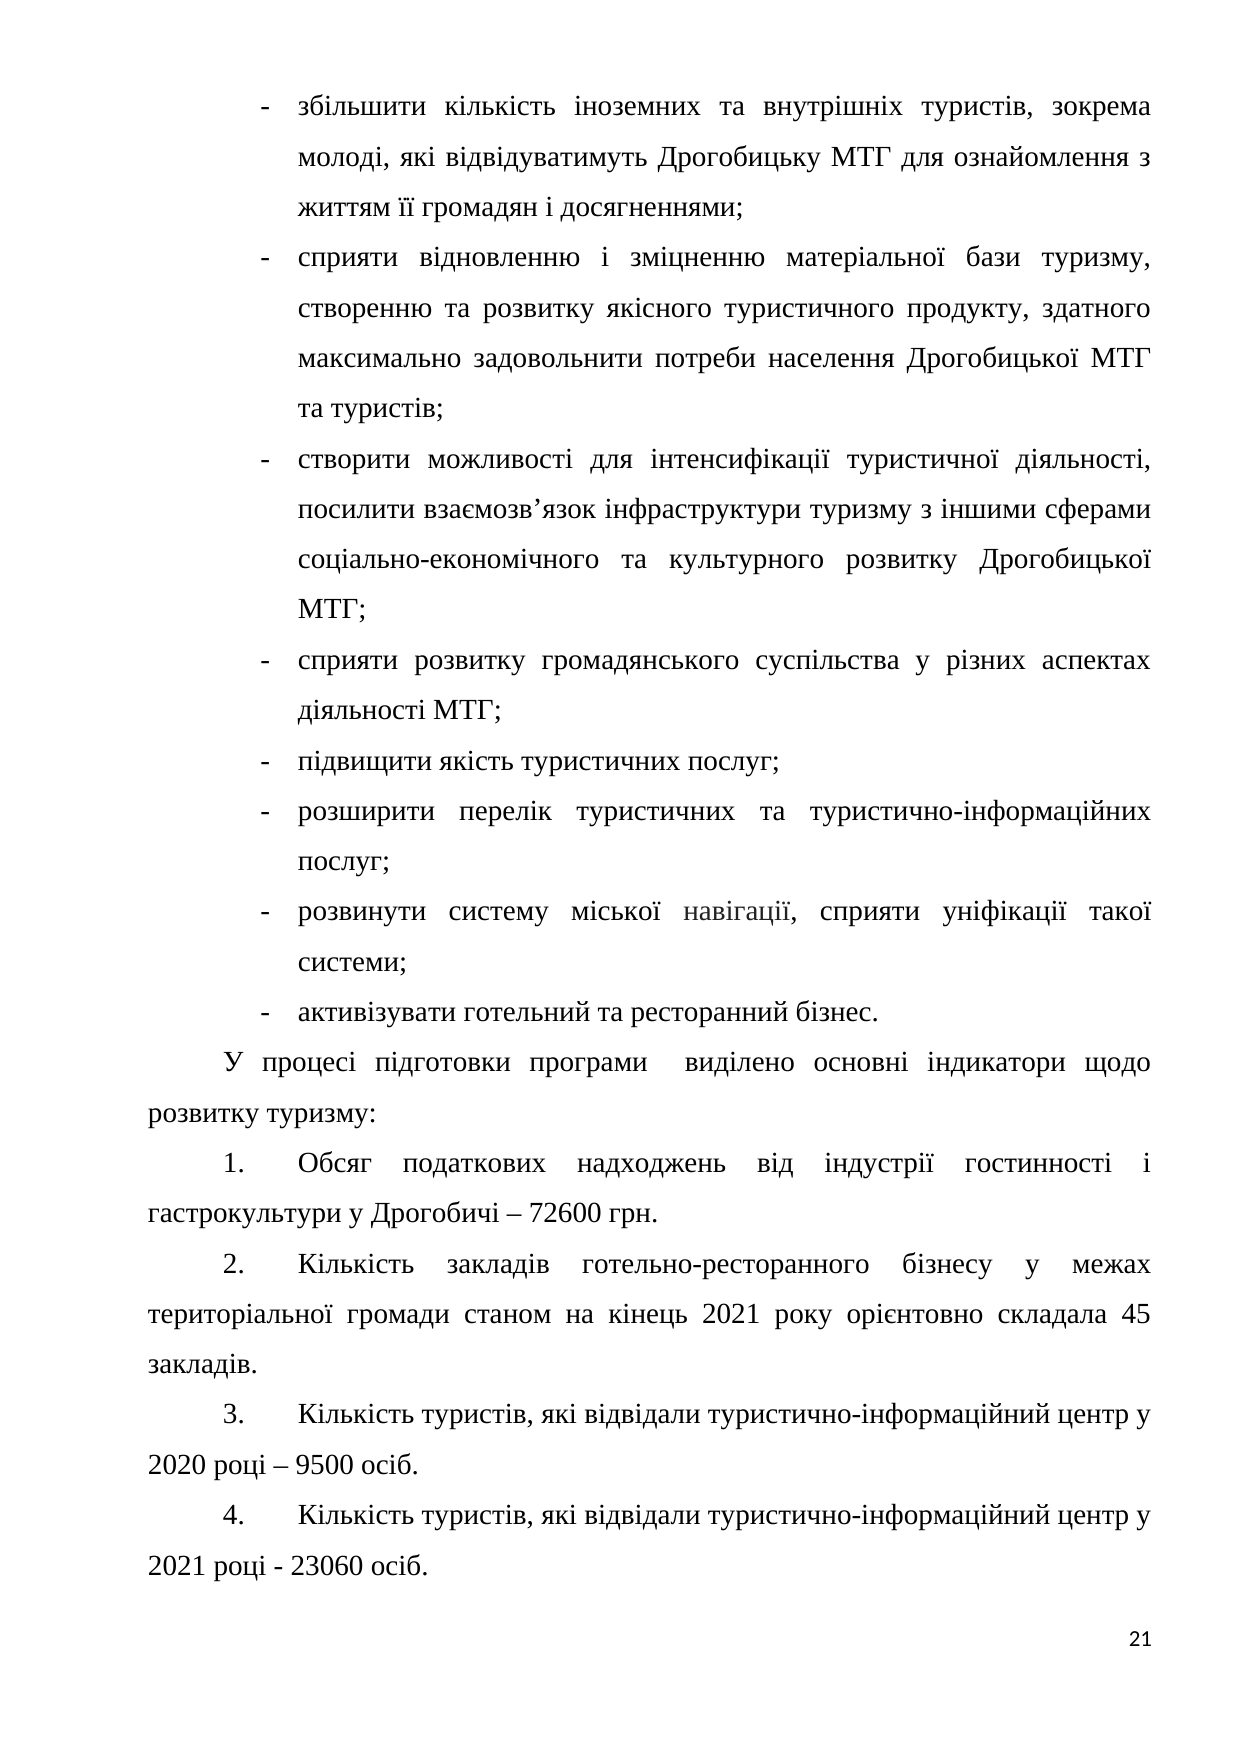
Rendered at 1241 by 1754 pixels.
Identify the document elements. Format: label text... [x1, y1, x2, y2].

list Кількість туристів, які відвідали туристично-інформаційний центр у 2021 році - 23060 осіб. [148, 1497, 1152, 1581]
text У процесі підготовки програми виділено основні індикатори щодо розвитку туризму: [148, 1044, 1152, 1128]
list створити можливості для інтенсифікації туристичної діяльності, посилити взаємозв’язок інфраструктури туризму з іншими сферами соціально-економічного та культурного розвитку Дрогобицької МТГ; [260, 441, 1152, 625]
list розвинути систему міської навігації, сприяти уніфікації такої системи; [260, 893, 1152, 977]
list сприяти розвитку громадянського суспільства у різних аспектах діяльності МТГ; [260, 642, 1152, 726]
list Кількість туристів, які відвідали туристично-інформаційний центр у 2020 році – 9500 осіб. [148, 1397, 1152, 1481]
list Кількість закладів готельно-ресторанного бізнесу у межах територіальної громади станом на кінець 2021 року орієнтовно складала 45 закладів. [148, 1246, 1152, 1380]
list розширити перелік туристичних та туристично-інформаційних послуг; [260, 793, 1152, 877]
list активізувати готельний та ресторанний бізнес. [260, 994, 1152, 1028]
list підвищити якість туристичних послуг; [260, 743, 1152, 776]
list сприяти відновленню і зміцненню матеріальної бази туризму, створенню та розвитку якісного туристичного продукту, здатного максимально задовольнити потреби населення Дрогобицької МТГ та туристів; [260, 239, 1152, 424]
list збільшити кількість іноземних та внутрішніх туристів, зокрема молоді, які відвідуватимуть Дрогобицьку МТГ для ознайомлення з життям її громадян і досягненнями; [260, 88, 1152, 223]
list Обсяг податкових надходжень від індустрії гостинності і гастрокультури у Дрогобичі – 72600 грн. [148, 1145, 1152, 1229]
